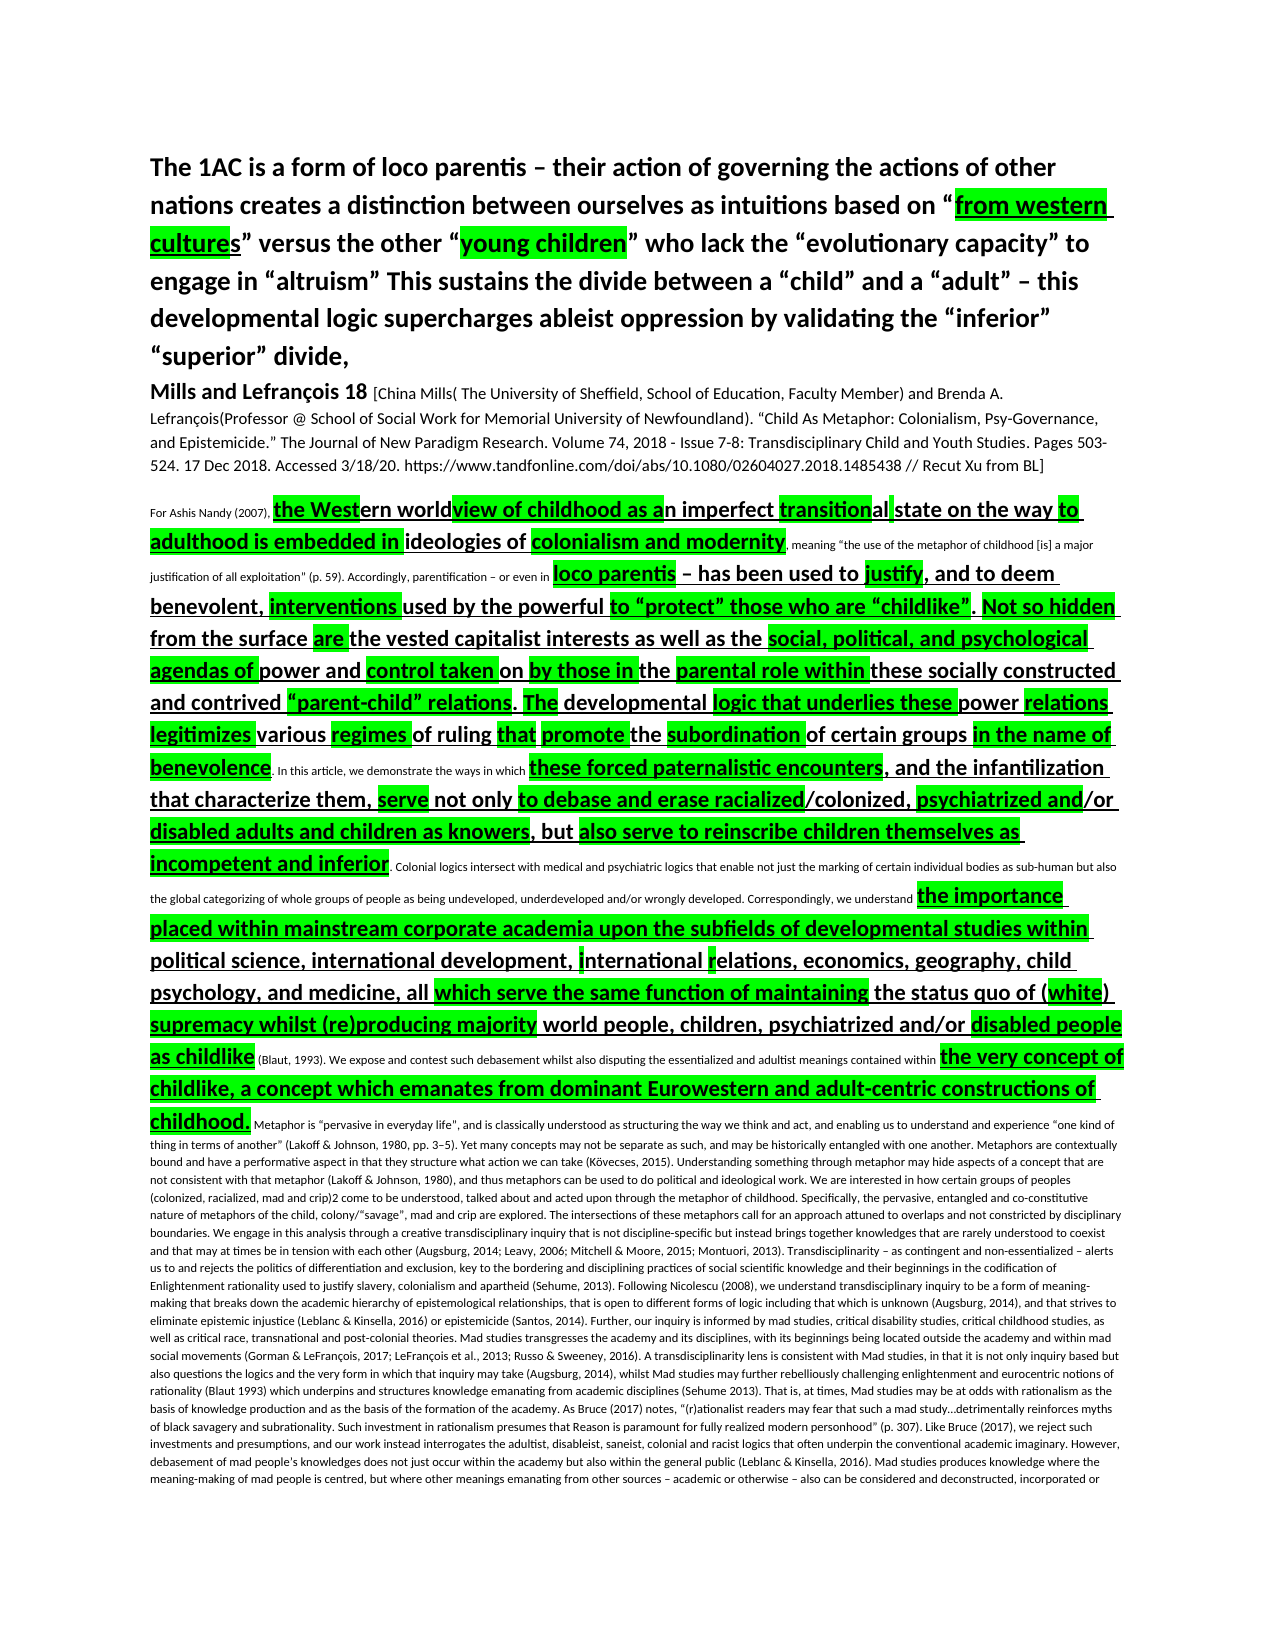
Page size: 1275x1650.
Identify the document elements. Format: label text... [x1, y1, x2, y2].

text Mills and Lefrançois 18 [China Mills( The University of Sheffield, School of Education, Faculty Member) and Brenda A. Lefrançois(Professor @ School of Social Work for Memorial University of Newfoundland). “Child As Metaphor: Colonialism, Psy-Governance, and Epistemicide.” The Journal of New Paradigm Research. Volume 74, 2018 - Issue 7-8: Transdisciplinary Child and Youth Studies. Pages 503-524. 17 Dec 2018. Accessed 3/18/20. https://www.tandfonline.com/doi/abs/10.1080/02604027.2018.1485438 // Recut Xu from BL] [150, 377, 1125, 476]
subtitle The 1AC is a form of loco parentis – their action of governing the actions of other nations creates a distinction between ourselves as intuitions based on “from western cultures” versus the other “young children” who lack the “evolutionary capacity” to engage in “altruism” This sustains the divide between a “child” and a “adult” – this developmental logic supercharges ableist oppression by validating the “inferior” “superior” divide, [150, 150, 1125, 373]
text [150, 495, 1125, 1487]
